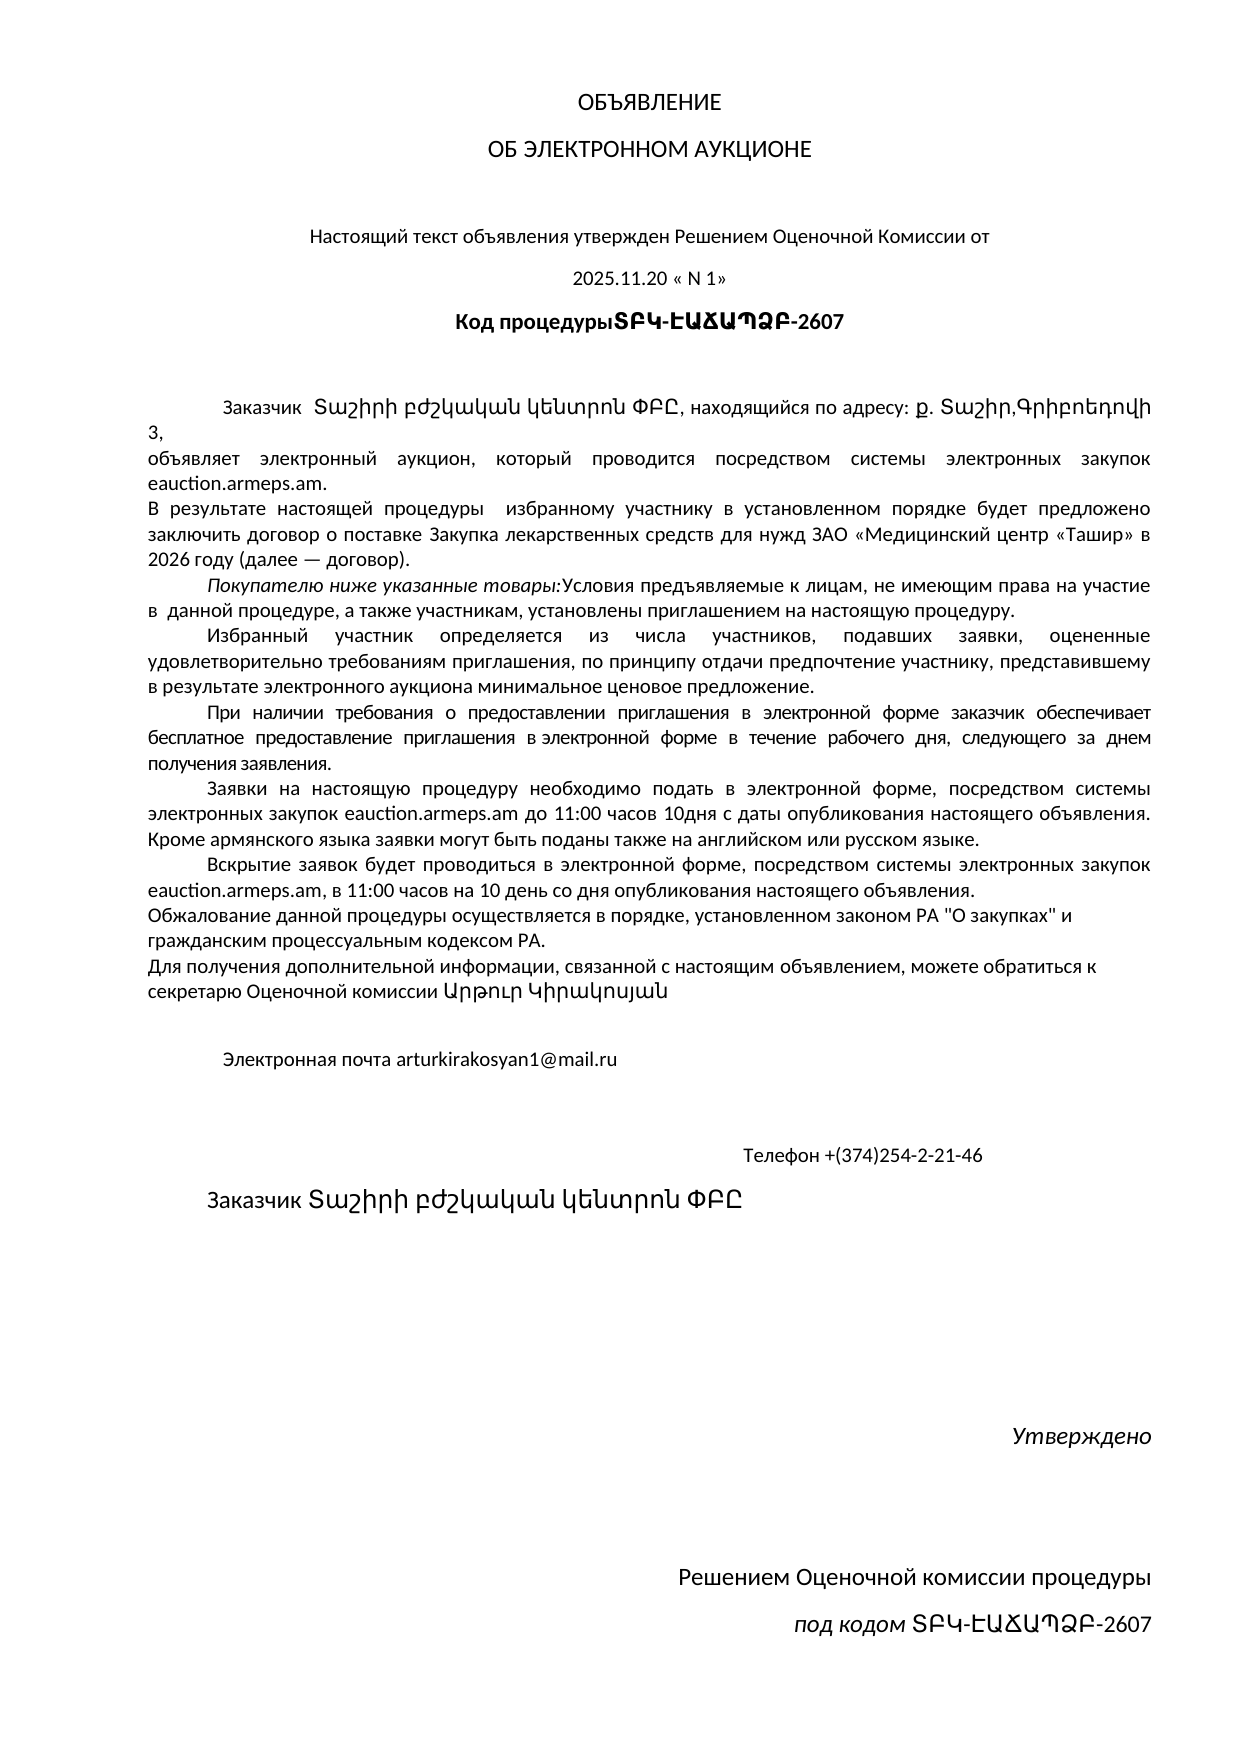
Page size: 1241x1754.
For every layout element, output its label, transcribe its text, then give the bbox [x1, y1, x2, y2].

text Вскрытие заявок будет проводиться в электронной форме, посредством системы электронных закупок eauction.armeps.am, в 11:00 часов на 10 день со дня опубликования настоящего объявления. [148, 851, 1152, 902]
text Заказчик Տաշիրի բժշկական կենտրոն ՓԲԸ [148, 1184, 1152, 1214]
text Для получения дополнительной информации, связанной с настоящим объявлением, можете обратиться к секретарю Оценочной комиссии Արթուր Կիրակոսյան [148, 953, 1152, 1004]
text Покупателю ниже указанные товары:Условия предъявляемые к лицам, не имеющим права на участие в данной процедуре, а также участникам, установлены приглашением на настоящую процедуру. [148, 572, 1152, 623]
text 2025.11.20 « N 1» [148, 265, 1152, 290]
text В результате настоящей процедуры избранному участнику в установленном порядке будет предложено заключить договор о поставке Закупка лекарственных средств для нужд ЗАО «Медицинский центр «Ташир» в 2026 году (далее — договор). [148, 496, 1152, 572]
text ОБ ЭЛЕКТРОННОМ АУКЦИОНЕ [148, 134, 1152, 164]
text Телефон +(374)254-2-21-46 [325, 1088, 1152, 1167]
text Обжалование данной процедуры осуществляется в порядке, установленном законом РА "О закупках" и гражданским процессуальным кодексом РА. [148, 902, 1152, 953]
text При наличии требования о предоставлении приглашения в электронной форме заказчик обеспечивает бесплатное предоставление приглашения в электронной форме в течение рабочего дня, следующего за днем получения заявления. [148, 699, 1152, 775]
text Решением Оценочной комиссии процедуры [148, 1561, 1152, 1592]
text ОБЪЯВЛЕНИЕ [148, 86, 1152, 117]
text Заказчик Տաշիրի բժշկական կենտրոն ՓԲԸ, находящийся по адресу: ք. Տաշիր,Գրիբոեդովի 3, [148, 394, 1152, 445]
text объявляет электронный аукцион, который проводится посредством системы электронных закупок eauction.armeps.am. [148, 445, 1152, 496]
text Утверждено [148, 1420, 1152, 1450]
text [148, 1609, 1152, 1639]
text Избранный участник определяется из числа участников, подавших заявки, оцененные удовлетворительно требованиям приглашения, по принципу отдачи предпочтение участнику, представившему в результате электронного аукциона минимальное ценовое предложение. [148, 623, 1152, 699]
text Заявки на настоящую процедуру необходимо подать в электронной форме, посредством системы электронных закупок eauction.armeps.am до 11:00 часов 10дня с даты опубликования настоящего объявления. Кроме армянского языка заявки могут быть поданы также на английском или русском языке. [148, 775, 1152, 851]
text Код процедурыՏԲԿ-ԷԱՃԱՊՁԲ-2607 [148, 307, 1152, 335]
text Настоящий текст объявления утвержден Решением Оценочной Комиссии от [148, 223, 1152, 248]
text Электронная почта arturkirakosyan1@mail.ru [148, 1046, 1152, 1071]
